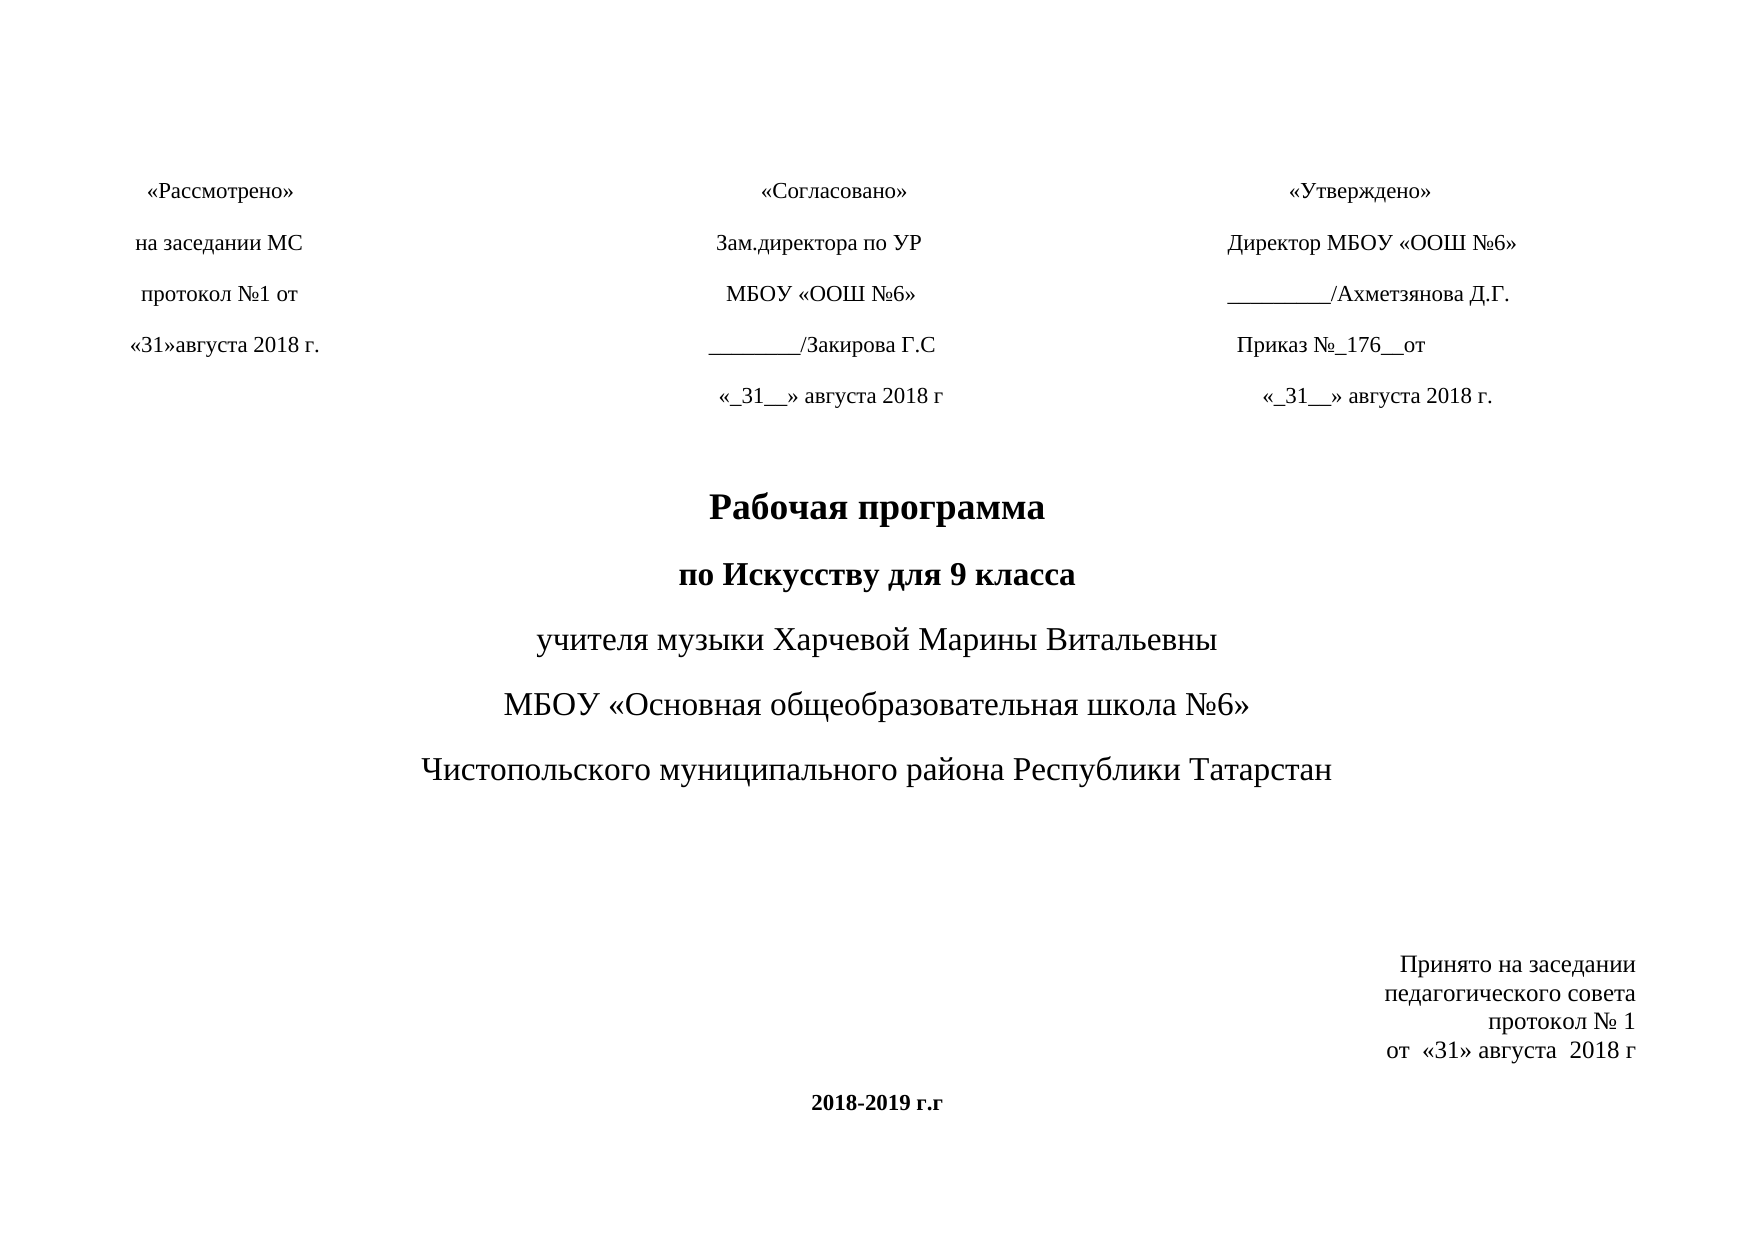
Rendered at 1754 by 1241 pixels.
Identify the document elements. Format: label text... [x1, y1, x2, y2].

text протокол № 1 [118, 1006, 1636, 1035]
text протокол №1 от МБОУ «ООШ №6» _________/Ахметзянова Д.Г. [118, 279, 1636, 306]
text по Искусству для 9 класса [118, 554, 1636, 593]
text Рабочая программа [118, 484, 1636, 527]
text учителя музыки Харчевой Марины Витальевны [118, 619, 1636, 658]
text МБОУ «Основная общеобразовательная школа №6» [118, 684, 1636, 723]
text Чистопольского муниципального района Республики Татарстан [118, 749, 1636, 787]
text Принято на заседании [118, 949, 1636, 978]
text от «31» августа 2018 г [118, 1035, 1636, 1064]
text «31»августа 2018 г. ________/Закирова Г.С Приказ №_176__от [118, 331, 1636, 357]
text «_31__» августа 2018 г «_31__» августа 2018 г. [118, 382, 1636, 408]
text 2018-2019 г.г [118, 1089, 1636, 1115]
text «Рассмотрено» «Согласовано» «Утверждено» [118, 177, 1636, 203]
text педагогического совета [118, 978, 1636, 1006]
text на заседании МС Зам.директора по УР Директор МБОУ «ООШ №6» [118, 228, 1636, 255]
